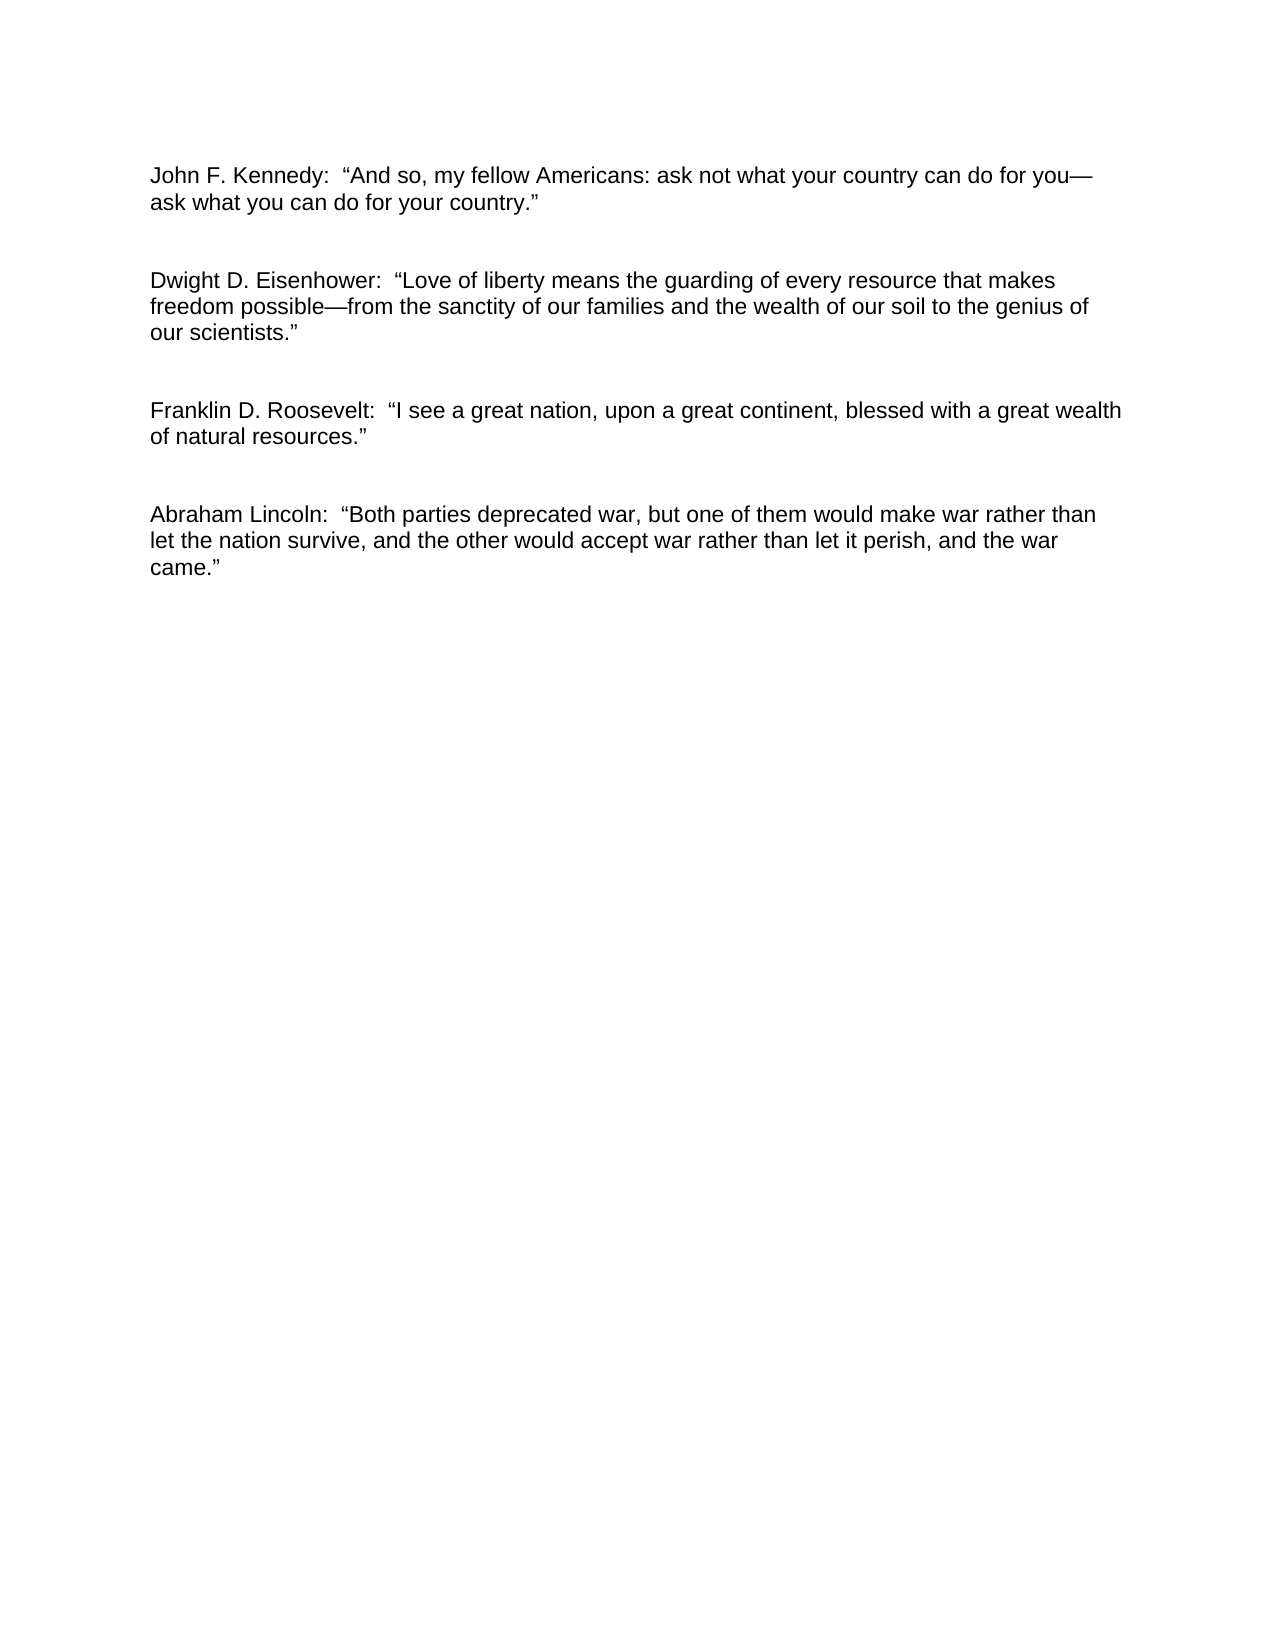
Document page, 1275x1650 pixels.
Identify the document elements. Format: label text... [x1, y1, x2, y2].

text Dwight D. Eisenhower: “Love of liberty means the guarding of every resource that makes freedom possible—from the sanctity of our families and the wealth of our soil to the genius of our scientists.” [150, 267, 1125, 346]
text Abraham Lincoln: “Both parties deprecated war, but one of them would make war rather than let the nation survive, and the other would accept war rather than let it perish, and the war came.” [150, 501, 1125, 580]
text Franklin D. Roosevelt: “I see a great nation, upon a great continent, blessed with a great wealth of natural resources.” [150, 397, 1125, 450]
text John F. Kennedy: “And so, my fellow Americans: ask not what your country can do for you—ask what you can do for your country.” [150, 162, 1125, 215]
